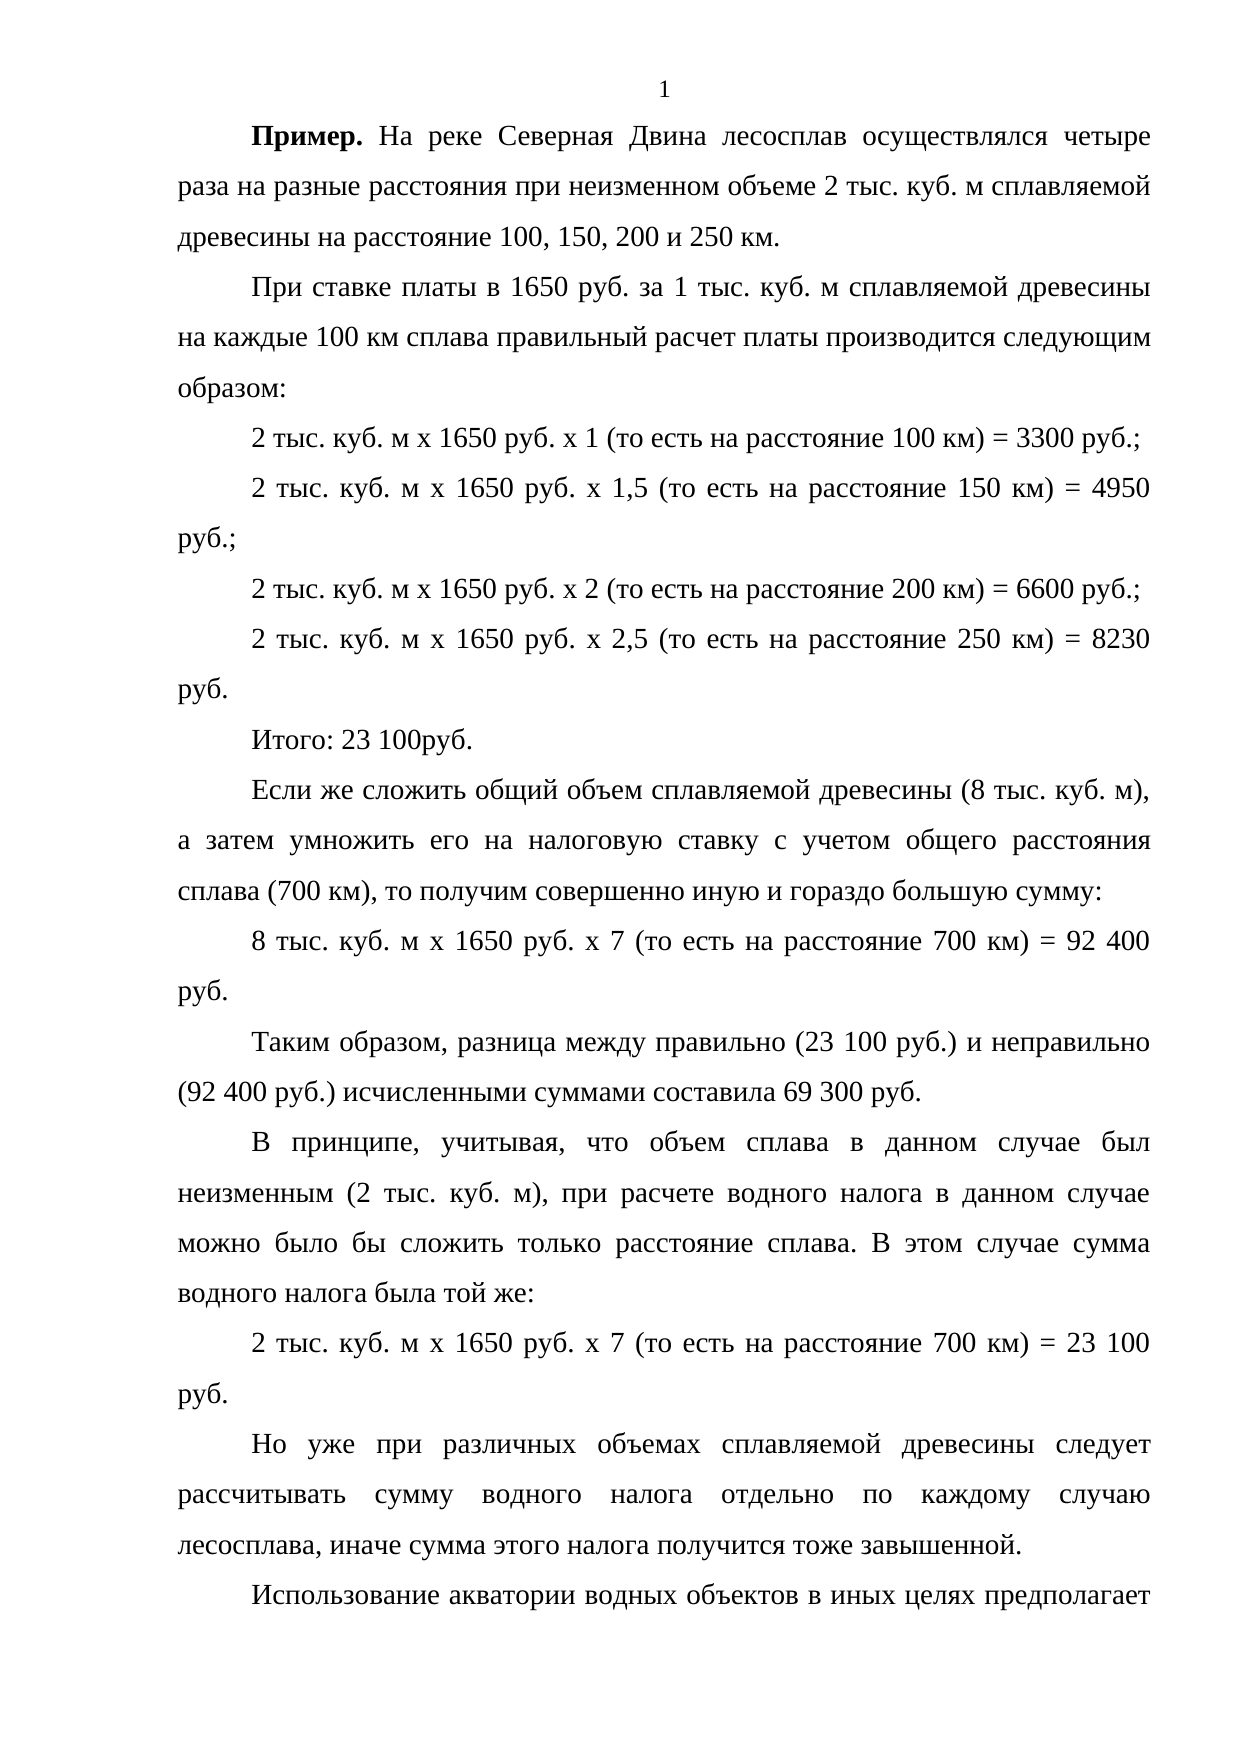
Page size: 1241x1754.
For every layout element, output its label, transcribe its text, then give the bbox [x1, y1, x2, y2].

text 8 тыс. куб. м х 1650 руб. х 7 (то есть на расстояние ) = 92 400 руб. [177, 923, 1152, 1007]
text Таким образом, разница между правильно (23 100 руб.) и неправильно (92 400 руб.) исчисленными суммами составила 69 300 руб. [177, 1024, 1152, 1108]
text Но уже при различных объемах сплавляемой древесины следует рассчитывать сумму водного налога отдельно по каждому случаю лесосплава, иначе сумма этого налога получится тоже завышенной. [177, 1426, 1152, 1560]
text Если же сложить общий объем сплавляемой древесины (8 тыс. куб. м), а затем умножить его на налоговую ставку с учетом общего расстояния сплава (), то получим совершенно иную и гораздо большую сумму: [177, 772, 1152, 906]
text 2 тыс. куб. м х 1650 руб. х 1,5 (то есть на расстояние ) = 4950 руб.; [177, 470, 1152, 554]
text 2 тыс. куб. м х 1650 руб. х 2 (то есть на расстояние ) = 6600 руб.; [177, 571, 1152, 604]
text В принципе, учитывая, что объем сплава в данном случае был неизменным (2 тыс. куб. м), при расчете водного налога в данном случае можно было бы сложить только расстояние сплава. В этом случае сумма водного налога была той же: [177, 1124, 1152, 1309]
text 2 тыс. куб. м х 1650 руб. х 2,5 (то есть на расстояние ) = 8230 руб. [177, 621, 1152, 705]
text При ставке платы в 1650 руб. за 1 тыс. куб. м сплавляемой древесины на каждые сплава правильный расчет платы производится следующим образом: [177, 269, 1152, 403]
text 2 тыс. куб. м х 1650 руб. х 7 (то есть на расстояние ) = 23 100 руб. [177, 1326, 1152, 1409]
text Пример. На реке Северная Двина лесосплав осуществлялся четыре раза на разные расстояния при неизменном объеме 2 тыс. куб. м сплавляемой древесины на расстояние 100, 150, 200 и . [177, 118, 1152, 252]
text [177, 1577, 1152, 1611]
text 2 тыс. куб. м х 1650 руб. х 1 (то есть на расстояние ) = 3300 руб.; [177, 420, 1152, 453]
text Итого: 23 100руб. [177, 722, 1152, 755]
